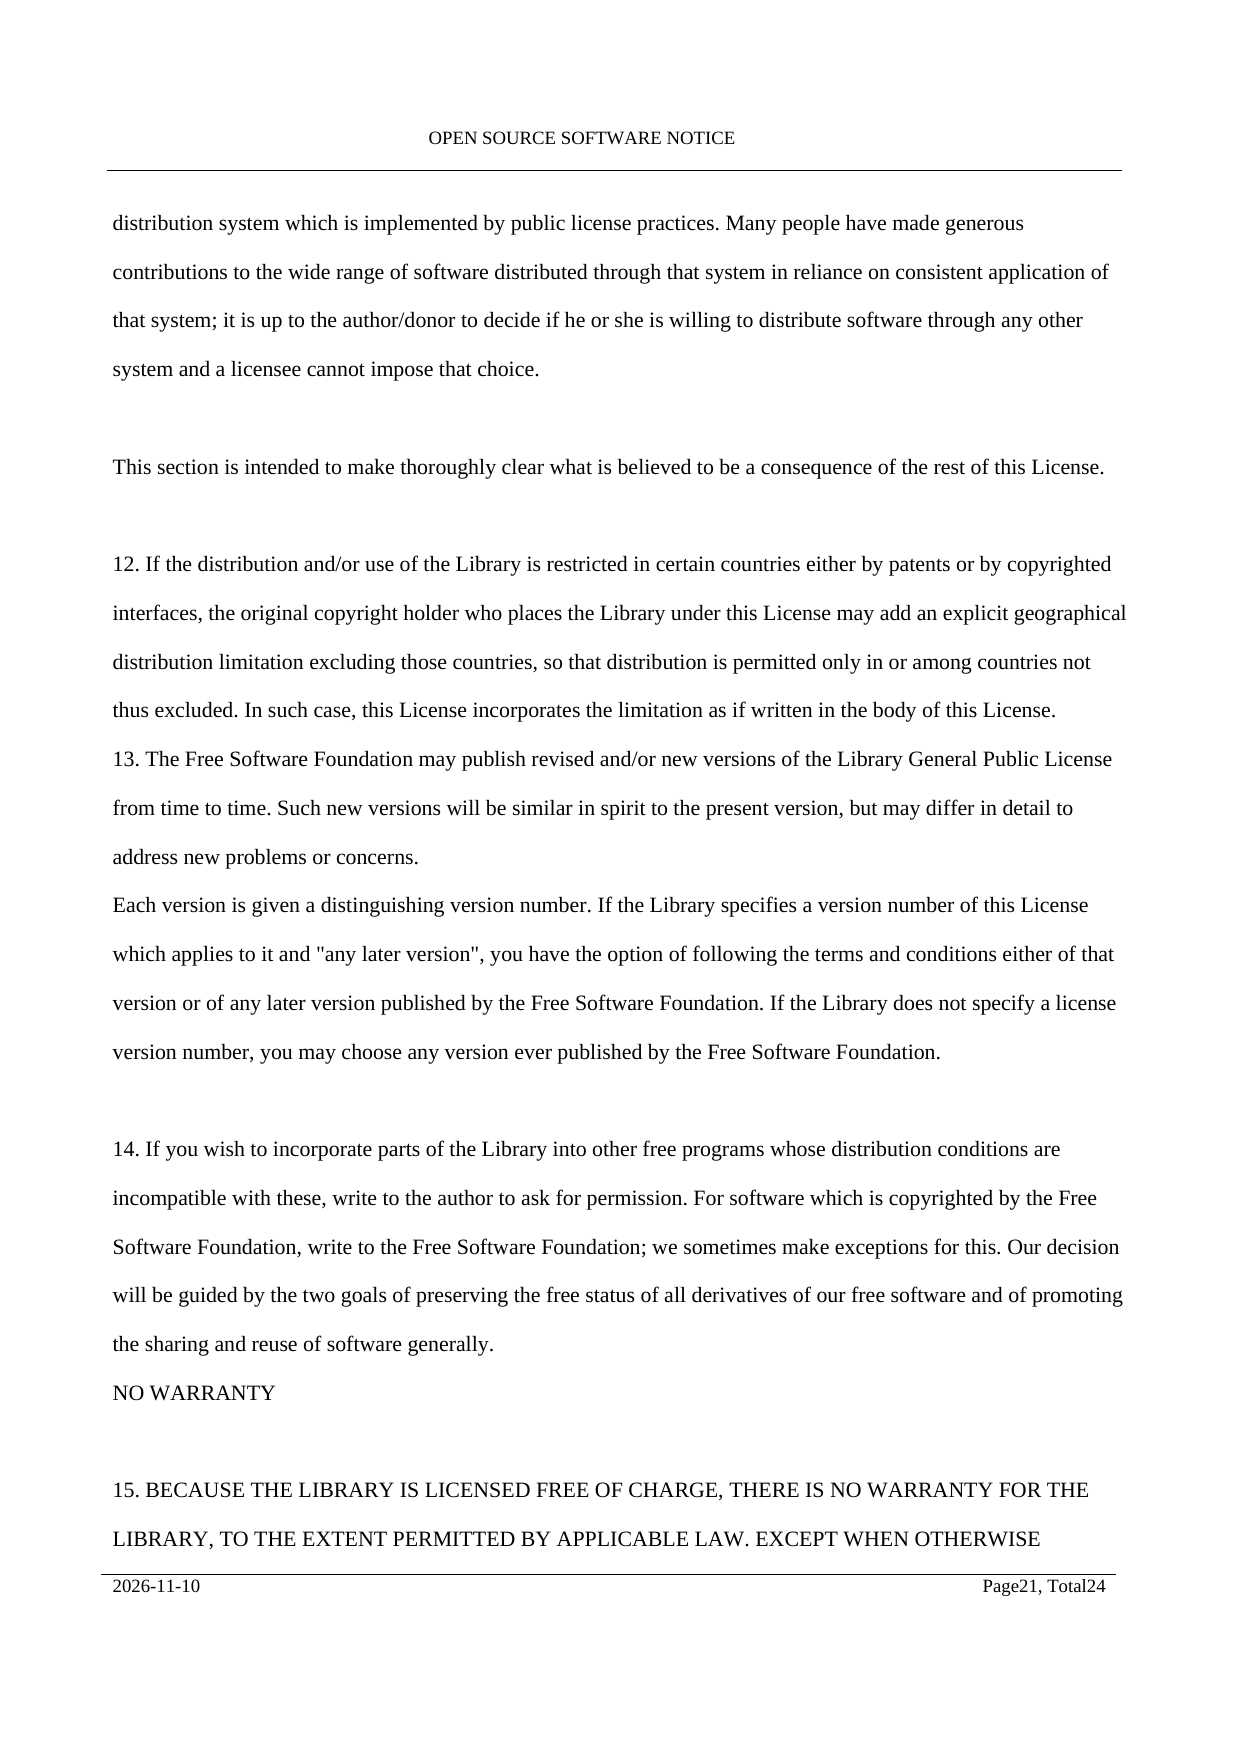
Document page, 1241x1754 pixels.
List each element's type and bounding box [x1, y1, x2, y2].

text [112, 206, 1128, 1555]
